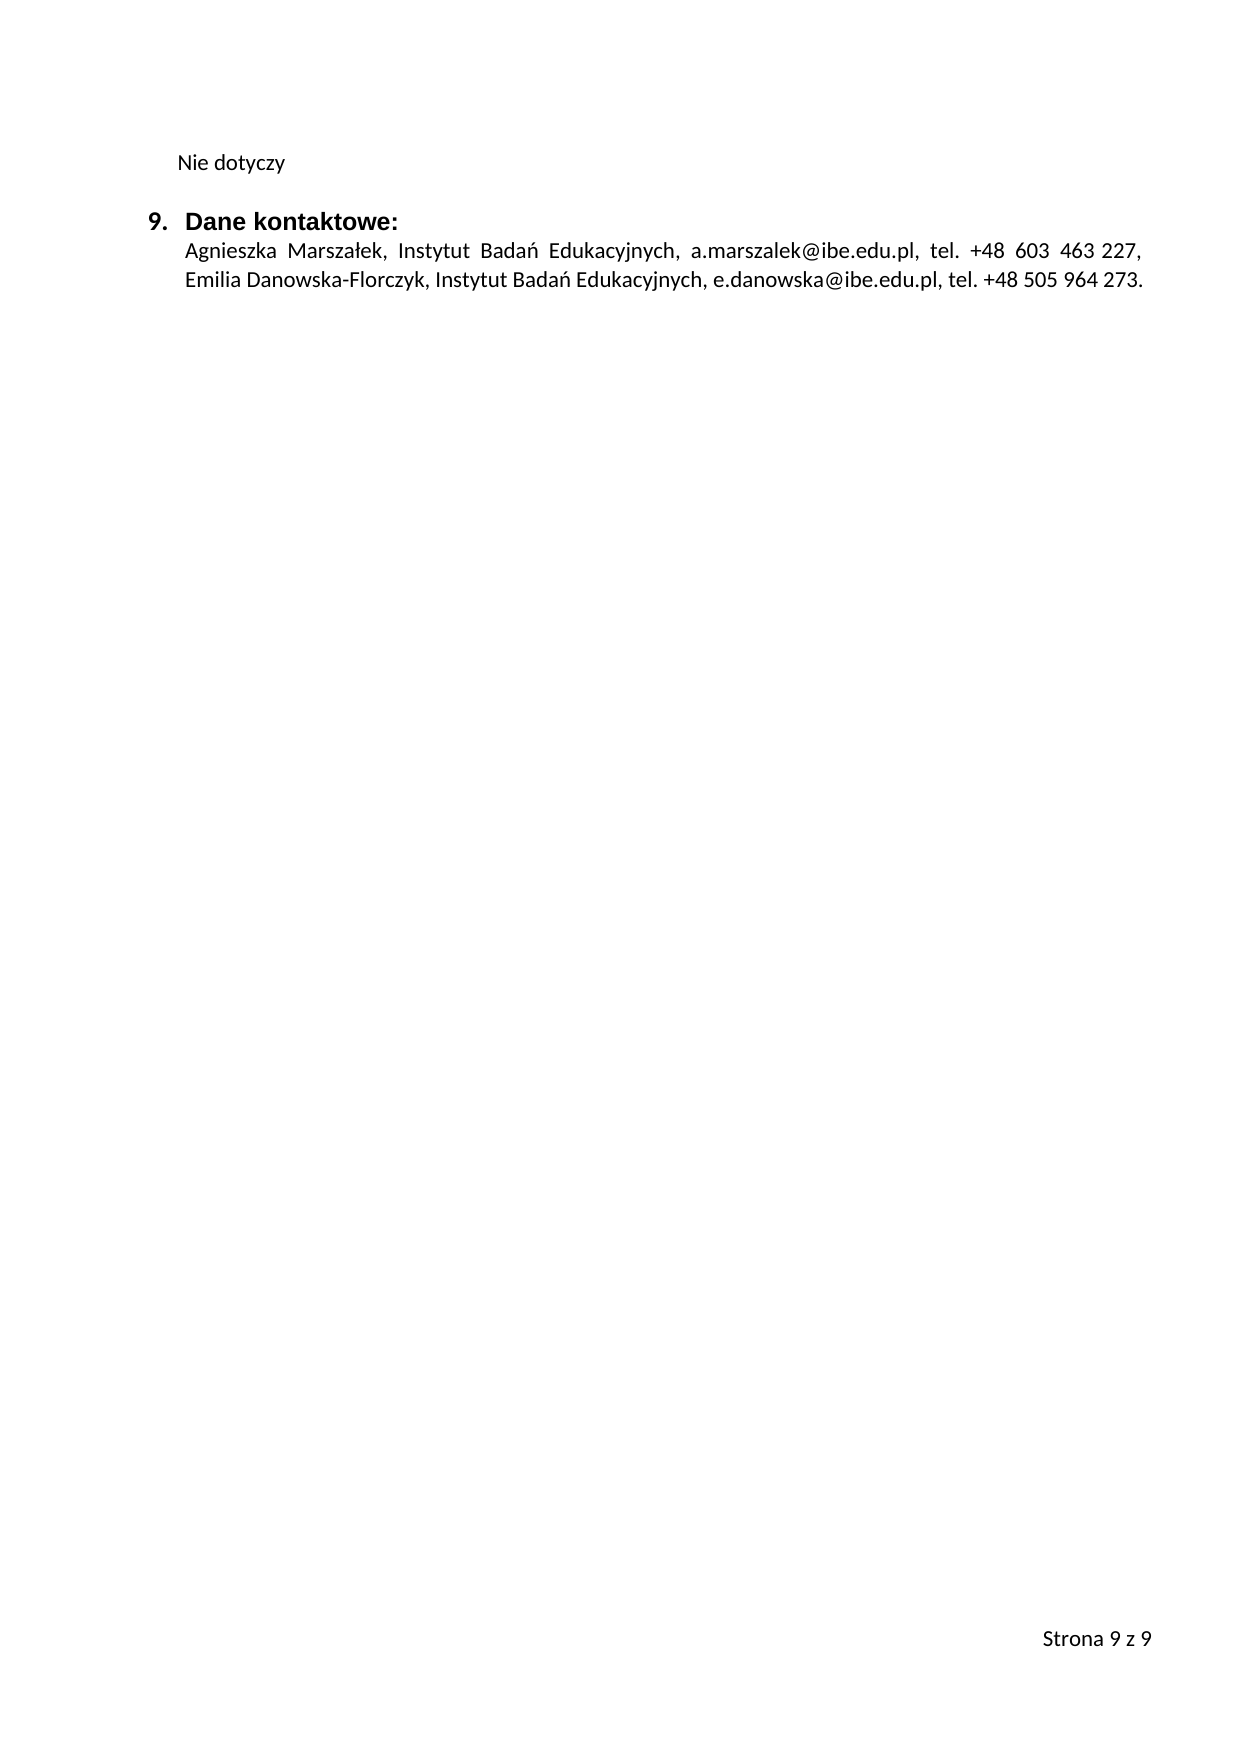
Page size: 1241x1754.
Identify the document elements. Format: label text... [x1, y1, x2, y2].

list Dane kontaktowe: [147, 204, 1152, 237]
text Agnieszka Marszałek, Instytut Badań Edukacyjnych, a.marszalek@ibe.edu.pl, tel. +48 603 463 227, Emilia Danowska-Florczyk, Instytut Badań Edukacyjnych, e.danowska@ibe.edu.pl, tel. +48 505 964 273. [185, 237, 1152, 293]
text Nie dotyczy [177, 148, 1152, 176]
